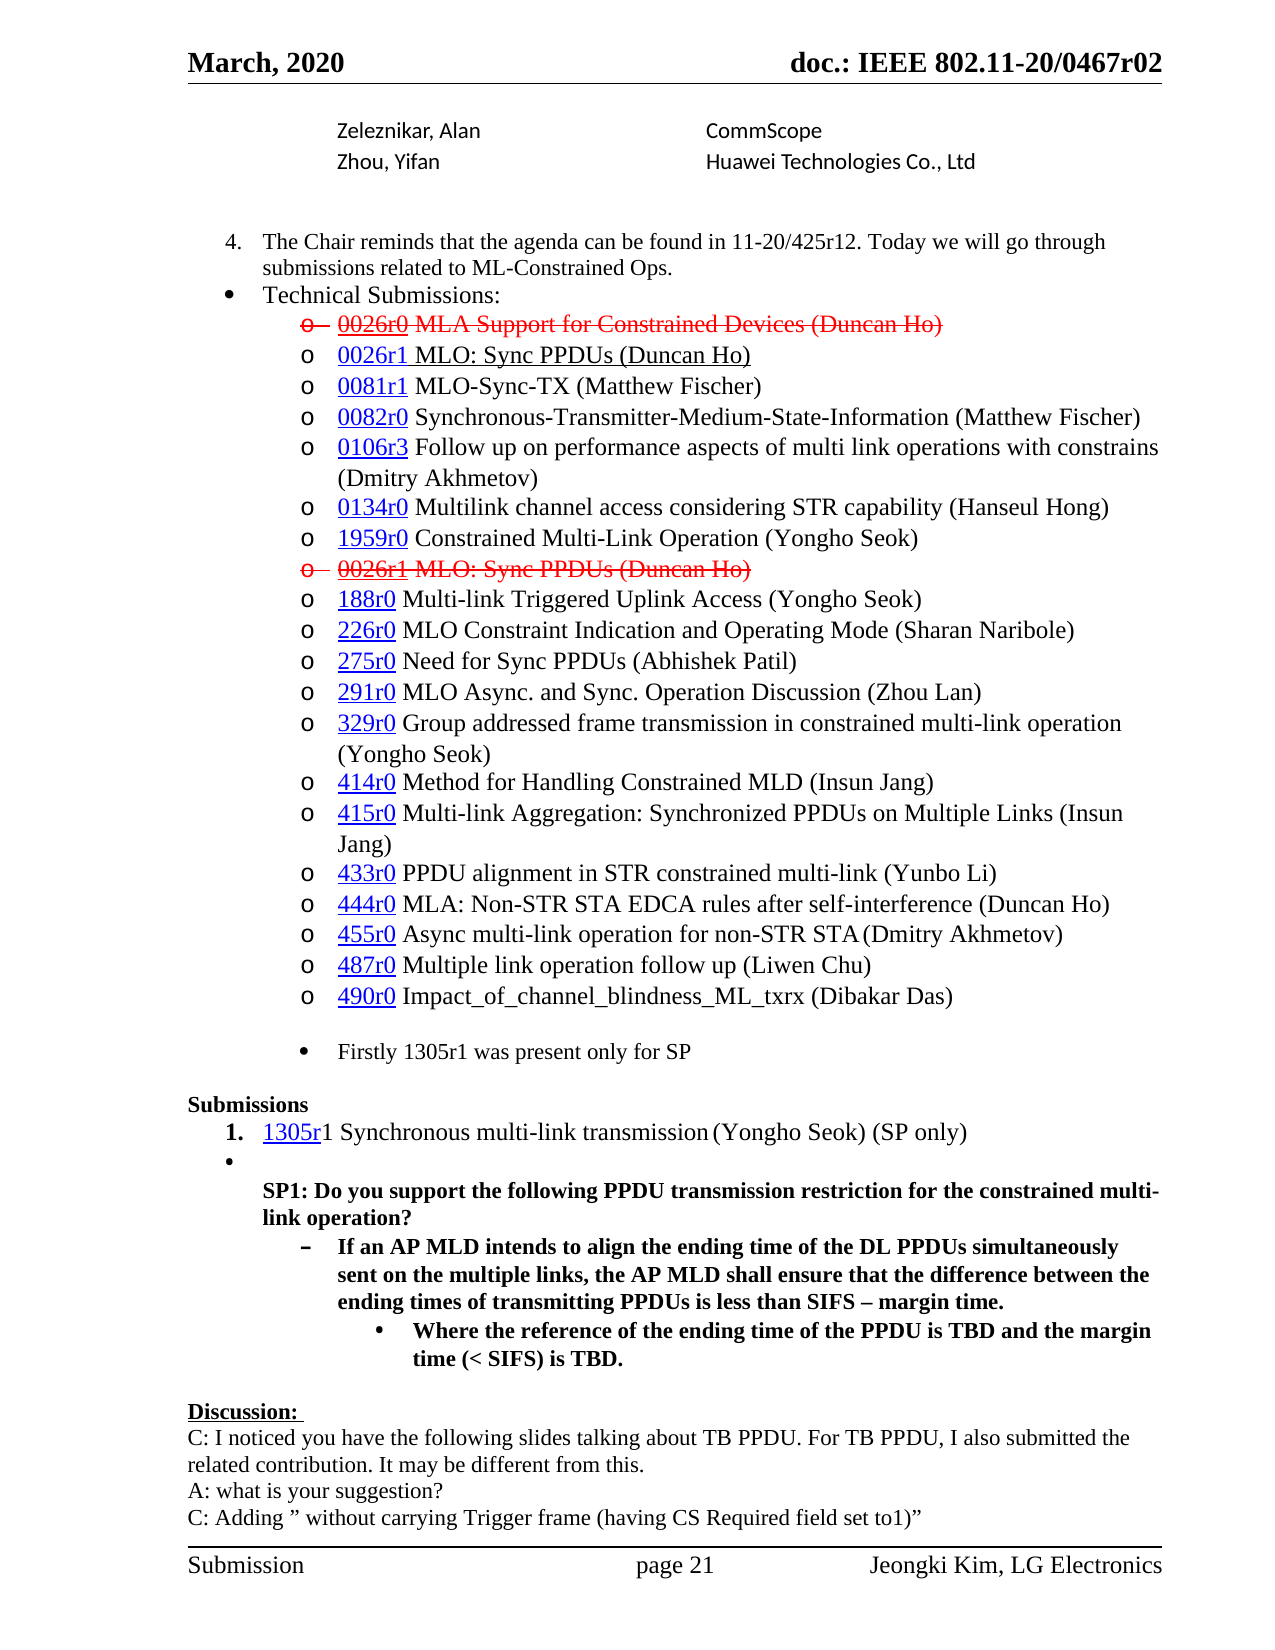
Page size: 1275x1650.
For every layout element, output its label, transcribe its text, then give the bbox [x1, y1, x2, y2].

text A: what is your suggestion? [187, 1477, 1162, 1503]
list 329r0 Group addressed frame transmission in constrained multi-link operation (Yongho Seok) [300, 708, 1162, 767]
list Where the reference of the ending time of the PPDU is TBD and the margin time (< SIFS) is TBD. [375, 1314, 1162, 1372]
list 275r0 Need for Sync PPDUs (Abhishek Patil) [300, 646, 1162, 677]
table_cell Zhou, Yifan [335, 144, 704, 175]
list 188r0 Multi-link Triggered Uplink Access (Yongho Seok) [300, 584, 1162, 615]
list 414r0 Method for Handling Constrained MLD (Insun Jang) [300, 767, 1162, 798]
text C: I noticed you have the following slides talking about TB PPDU. For TB PPDU, I also submitted the related contribution. It may be different from this. [187, 1424, 1162, 1477]
list Technical Submissions: [225, 280, 1162, 309]
list The Chair reminds that the agenda can be found in 11-20/425r12. Today we will go through submissions related to ML-Constrained Ops. [225, 228, 1162, 280]
list 291r0 MLO Async. and Sync. Operation Discussion (Zhou Lan) [300, 677, 1162, 708]
list 0081r1 MLO-Sync-TX (Matthew Fischer) [300, 371, 1162, 402]
table_cell CommScope [704, 113, 1088, 144]
list 490r0 Impact_of_channel_blindness_ML_txrx (Dibakar Das) [300, 981, 1162, 1012]
list 1959r0 Constrained Multi-Link Operation (Yongho Seok) [300, 523, 1162, 554]
list 487r0 Multiple link operation follow up (Liwen Chu) [300, 950, 1162, 981]
list 415r0 Multi-link Aggregation: Synchronized PPDUs on Multiple Links (Insun Jang) [300, 798, 1162, 858]
list 444r0 MLA: Non-STR STA EDCA rules after self-interference (Duncan Ho) [300, 889, 1162, 919]
table_cell Huawei Technologies Co., Ltd [704, 144, 1088, 175]
list If an AP MLD intends to align the ending time of the DL PPDUs simultaneously sent on the multiple links, the AP MLD shall ensure that the difference between the ending times of transmitting PPDUs is less than SIFS – margin time. [300, 1230, 1162, 1314]
table_cell Zeleznikar, Alan [335, 113, 704, 144]
list 0134r0 Multilink channel access considering STR capability (Hanseul Hong) [300, 492, 1162, 523]
text C: Adding ” without carrying Trigger frame (having CS Required field set to1)” [187, 1503, 1162, 1530]
list Firstly 1305r1 was present only for SP [300, 1038, 1162, 1065]
list 455r0 Async multi-link operation for non-STR STA (Dmitry Akhmetov) [300, 919, 1162, 950]
list SP1: Do you support the following PPDU transmission restriction for the constrained multi-link operation? [225, 1146, 1162, 1230]
list 1305r1 Synchronous multi-link transmission (Yongho Seok) (SP only) [225, 1117, 1162, 1146]
list 433r0 PPDU alignment in STR constrained multi-link (Yunbo Li) [300, 858, 1162, 889]
list 0106r3 Follow up on performance aspects of multi link operations with constrains (Dmitry Akhmetov) [300, 432, 1162, 492]
list 0026r1 MLO: Sync PPDUs (Duncan Ho) [300, 554, 1162, 584]
list 226r0 MLO Constraint Indication and Operating Mode (Sharan Naribole) [300, 615, 1162, 646]
text Discussion: [187, 1398, 1162, 1424]
list 0026r1 MLO: Sync PPDUs (Duncan Ho) [300, 340, 1162, 371]
list 0082r0 Synchronous-Transmitter-Medium-State-Information (Matthew Fischer) [300, 402, 1162, 432]
list 0026r0 MLA Support for Constrained Devices (Duncan Ho) [300, 309, 1162, 340]
text Submissions [187, 1091, 1162, 1117]
